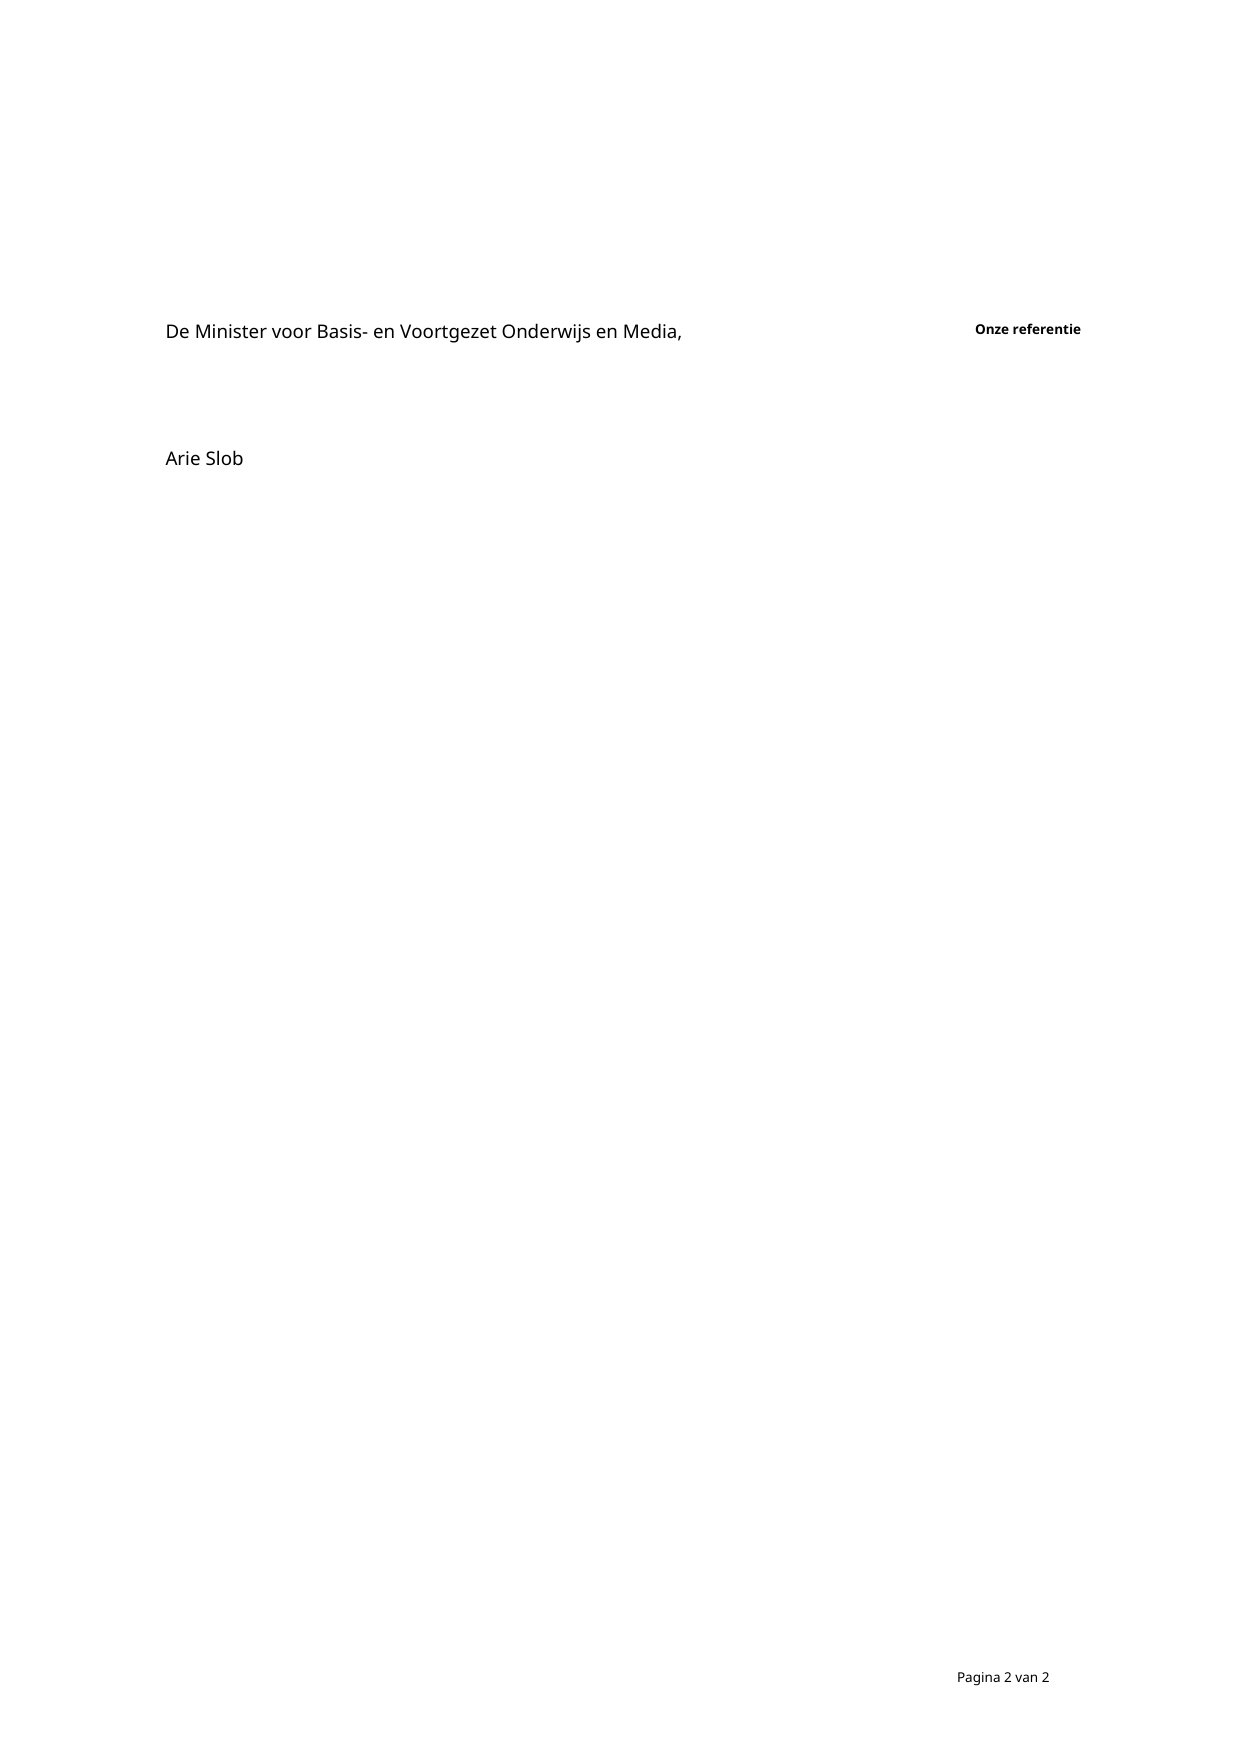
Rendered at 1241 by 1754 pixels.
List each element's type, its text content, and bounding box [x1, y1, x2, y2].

text Arie Slob [165, 446, 947, 471]
text De Minister voor Basis- en Voortgezet Onderwijs en Media, [165, 318, 947, 343]
